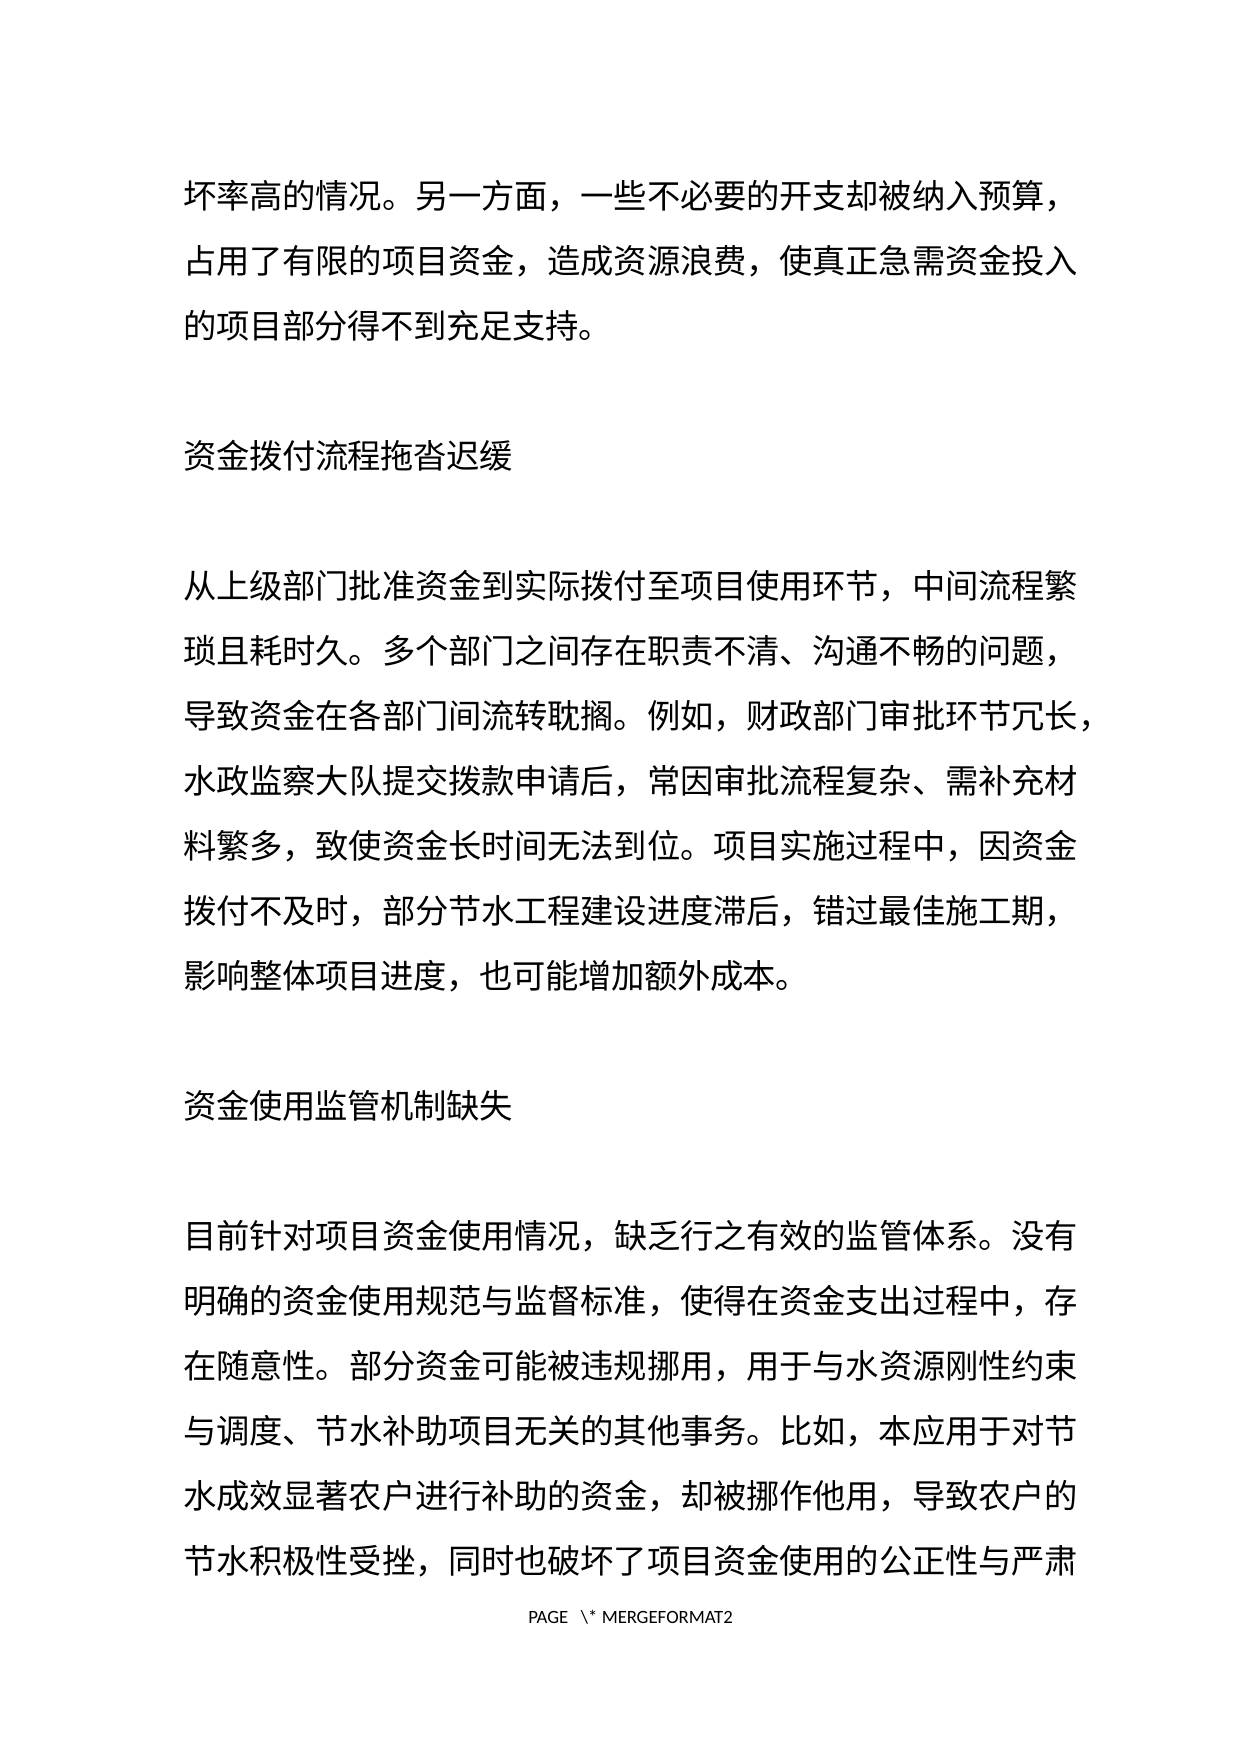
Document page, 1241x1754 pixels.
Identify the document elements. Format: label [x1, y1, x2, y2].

text [183, 162, 1078, 1592]
